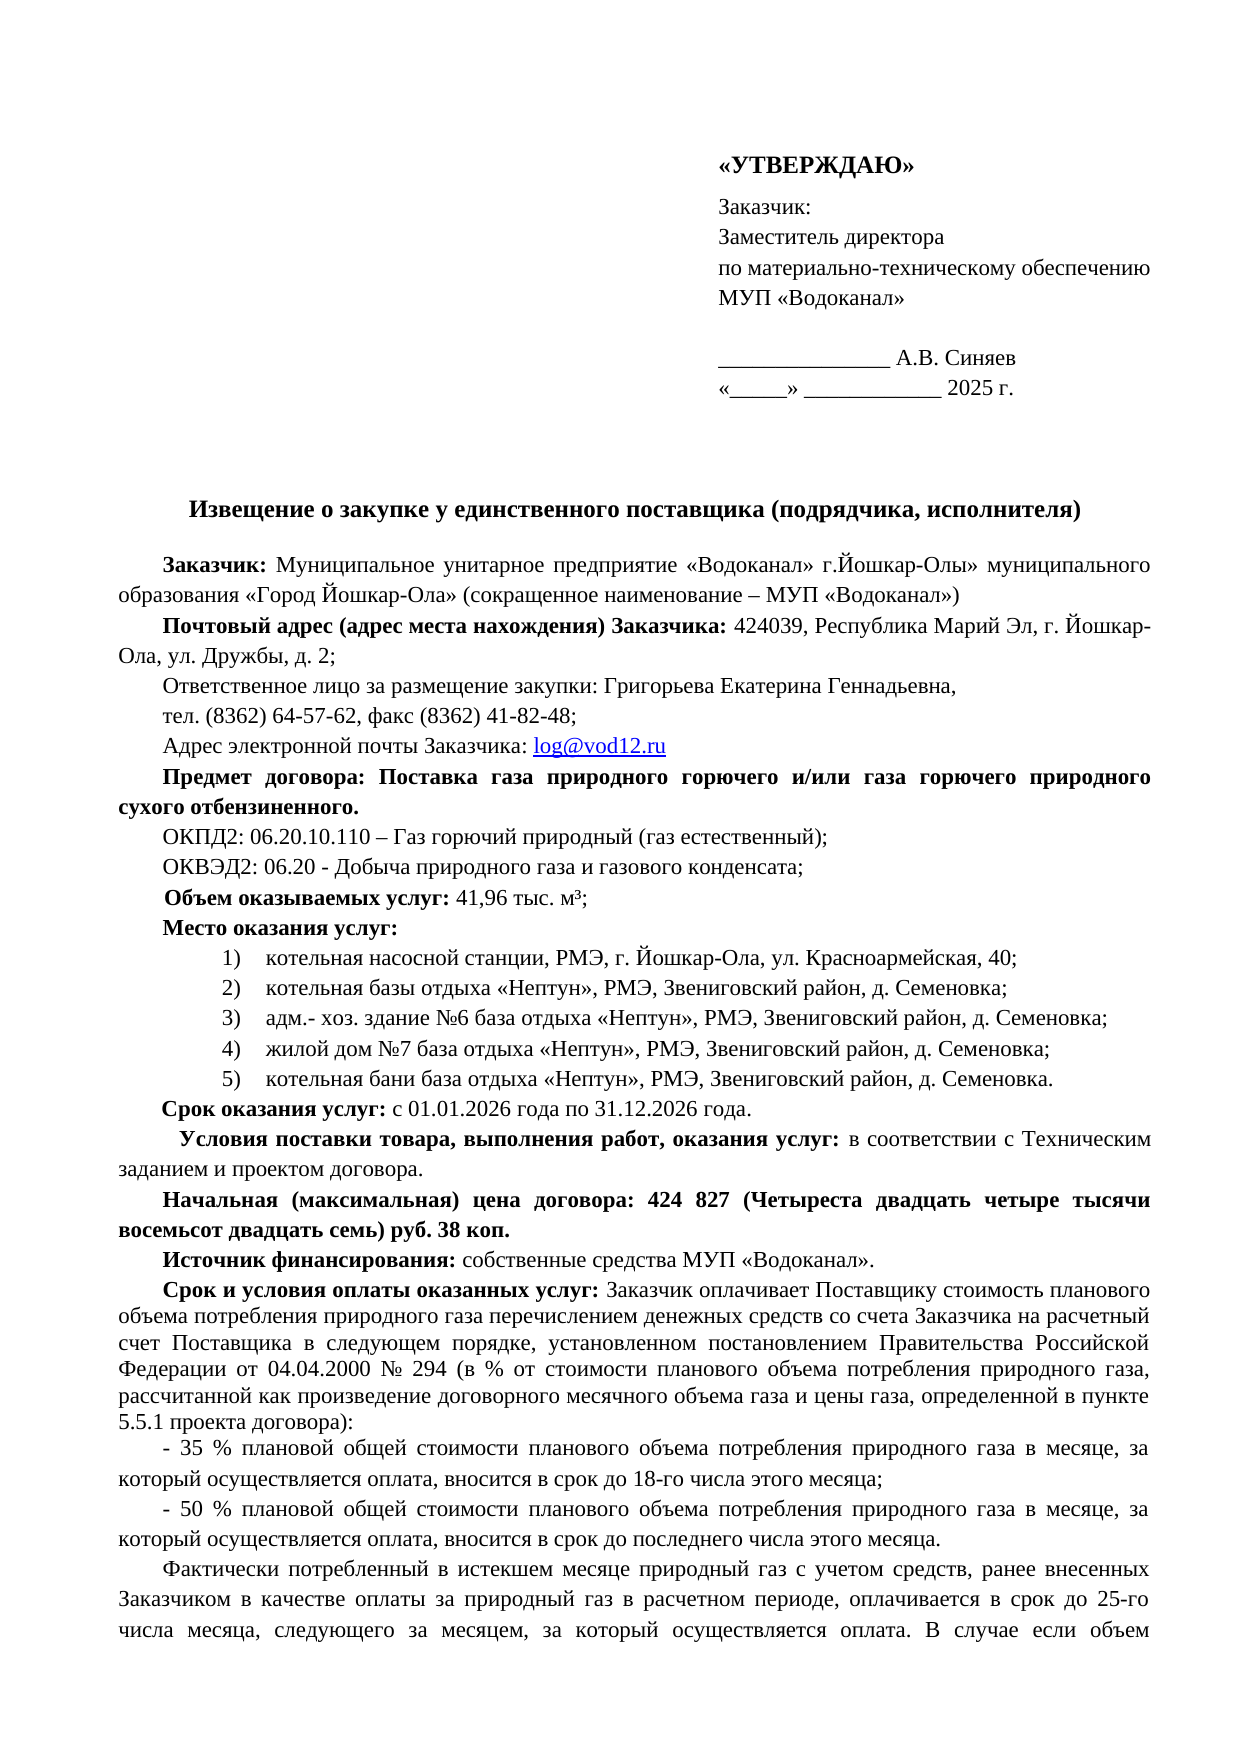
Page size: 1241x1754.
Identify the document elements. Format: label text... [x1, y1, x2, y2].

text Ответственное лицо за размещение закупки: Григорьева Екатерина Геннадьевна, [118, 672, 1151, 698]
text Извещение о закупке у единственного поставщика (подрядчика, исполнителя) [118, 494, 1152, 522]
text Заказчик: [718, 193, 1152, 219]
text Адрес электронной почты Заказчика: log@vod12.ru [118, 732, 1151, 759]
list Условия поставки товара, выполнения работ, оказания услуг: в соответствии с Техническим заданием и проектом договора. [118, 1125, 1152, 1182]
text «УТВЕРЖДАЮ» [718, 150, 1152, 179]
list котельная насосной станции, РМЭ, г. Йошкар-Ола, ул. Красноармейская, 40; [118, 944, 1152, 970]
text Заместитель директора [718, 223, 1152, 250]
text 4) жилой дом №7 база отдыха «Нептун», РМЭ, Звениговский район, д. Семеновка; [118, 1034, 1152, 1061]
text - 50 % плановой общей стоимости планового объема потребления природного газа в месяце, за который осуществляется оплата, вносится в срок до последнего числа этого месяца. [118, 1495, 1151, 1551]
title Предмет договора: Поставка газа природного горючего и/или газа горючего природного сухого отбензиненного. [118, 763, 1152, 819]
title ОКВЭД2: 06.20 - Добыча природного газа и газового конденсата; [118, 853, 1152, 880]
title Начальная (максимальная) цена договора: 424 827 (Четыреста двадцать четыре тысячи восемьсот двадцать семь) руб. 38 коп. [118, 1186, 1152, 1242]
text - 35 % плановой общей стоимости планового объема потребления природного газа в месяце, за который осуществляется оплата, вносится в срок до 18-го числа этого месяца; [118, 1434, 1151, 1491]
title Объем оказываемых услуг: 41,96 тыс. м³; [118, 883, 1152, 910]
text по материально-техническому обеспечению МУП «Водоканал» [718, 253, 1152, 310]
list котельная базы отдыха «Нептун», РМЭ, Звениговский район, д. Семеновка; [118, 974, 1152, 1001]
text Срок и условия оплаты оказанных услуг: Заказчик оплачивает Поставщику стоимость планового объема потребления природного газа перечислением денежных средств со счета Заказчика на расчетный счет Поставщика в следующем порядке, установленном постановлением Правительства Российской Федерации от 04.04.2000 № 294 (в % от стоимости планового объема потребления природного газа, рассчитанной как произведение договорного месячного объема газа и цены газа, определенной в пункте 5.5.1 проекта договора): [118, 1276, 1151, 1434]
list адм.- хоз. здание №6 база отдыха «Нептун», РМЭ, Звениговский район, д. Семеновка; [118, 1004, 1152, 1031]
text «_____» ____________ 2025 г. [718, 374, 1152, 401]
text 5) котельная бани база отдыха «Нептун», РМЭ, Звениговский район, д. Семеновка. [118, 1065, 1152, 1091]
list Место оказания услуг: [118, 914, 1152, 940]
title Источник финансирования: собственные средства МУП «Водоканал». [118, 1246, 1152, 1272]
title ОКПД2: 06.20.10.110 – Газ горючий природный (газ естественный); [118, 823, 1152, 849]
title Заказчик: Муниципальное унитарное предприятие «Водоканал» г.Йошкар-Олы» муниципального образования «Город Йошкар-Ола» (сокращенное наименование – МУП «Водоканал») [118, 551, 1152, 608]
text тел. (8362) 64-57-62, факс (8362) 41-82-48; [118, 702, 1151, 729]
text _______________ А.В. Синяев [718, 344, 1152, 371]
list Почтовый адрес (адрес места нахождения) Заказчика: 424039, Республика Марий Эл, г. Йошкар-Ола, ул. Дружбы, д. 2; [118, 612, 1152, 668]
list Срок оказания услуг: с 01.01.2026 года по 31.12.2026 года. [118, 1095, 1152, 1121]
